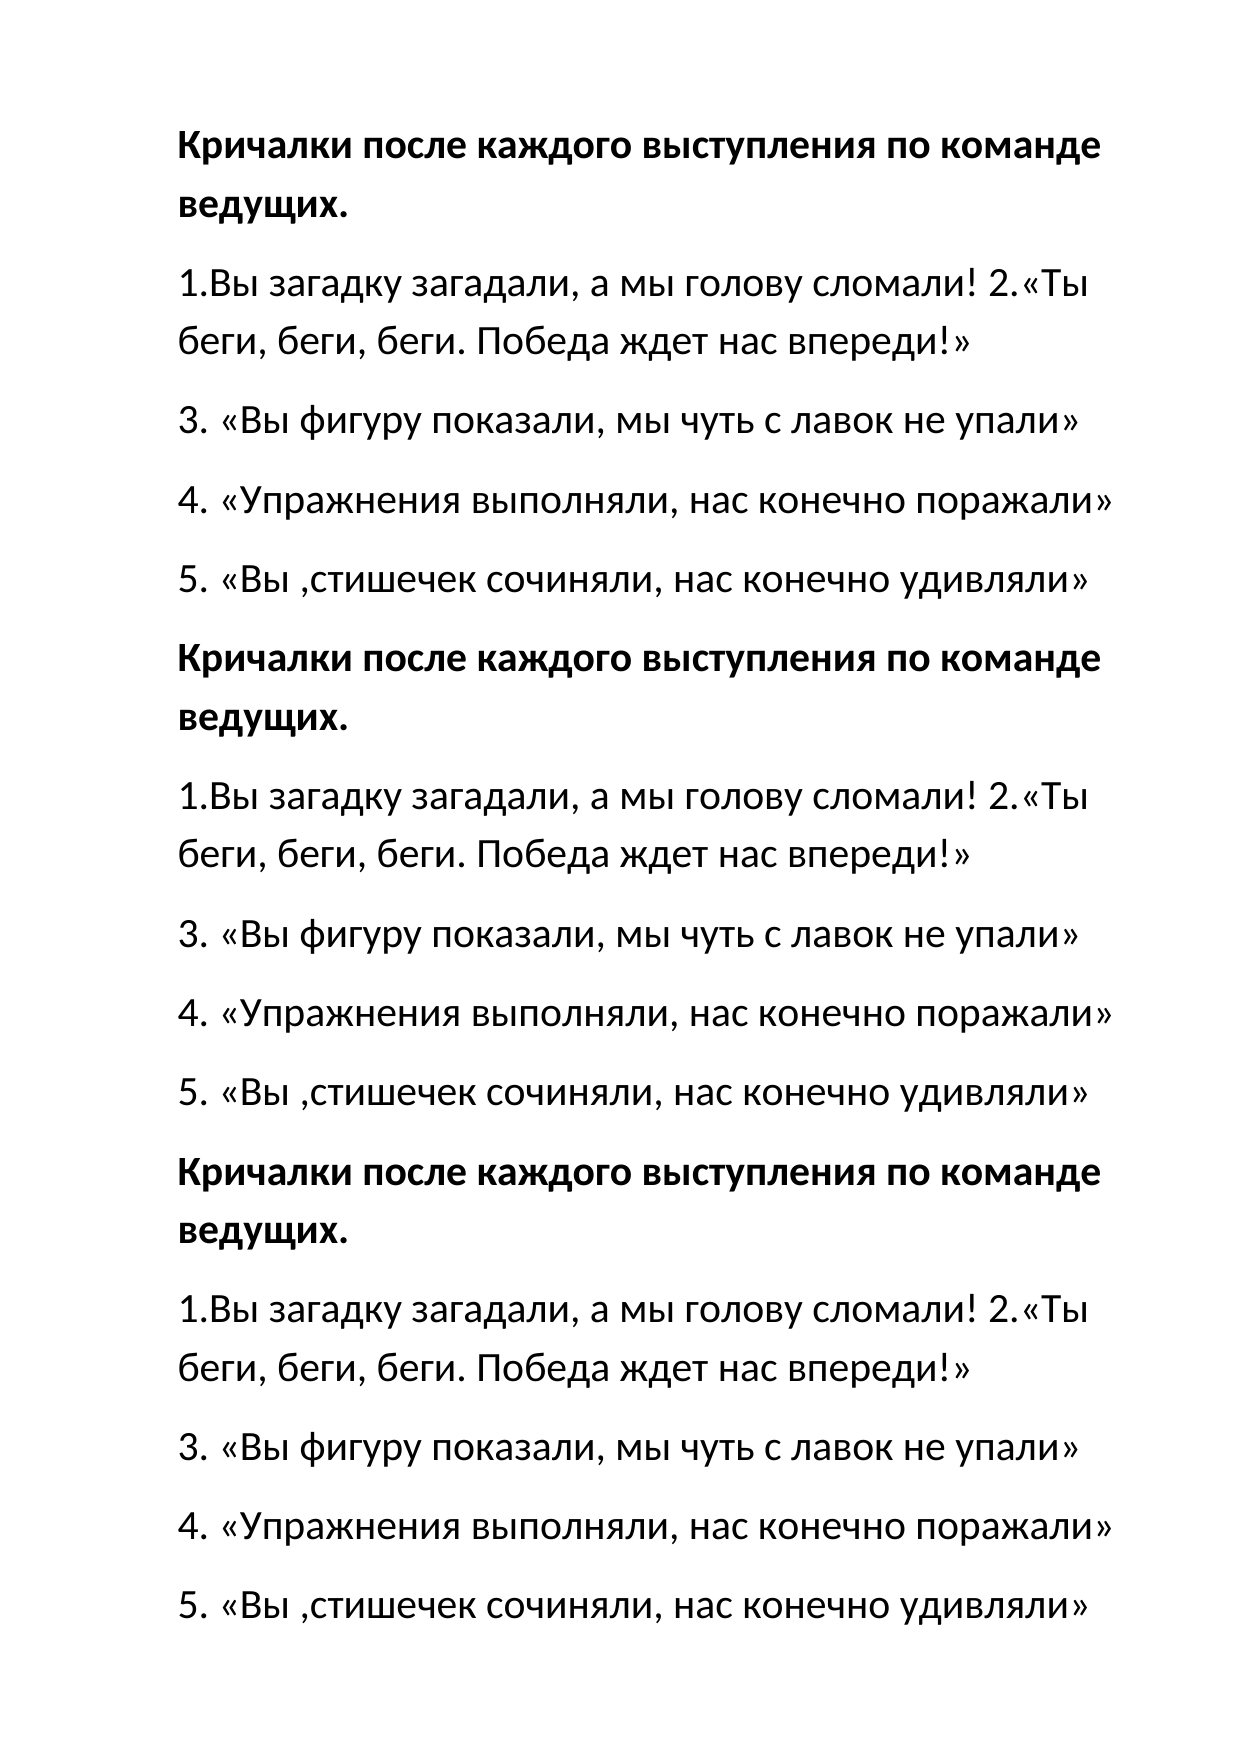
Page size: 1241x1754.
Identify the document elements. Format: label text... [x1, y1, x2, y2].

text 4. «Упражнения выполняли, нас конечно поражали» [177, 986, 1152, 1037]
text Кричалки после каждого выступления по команде ведущих. [177, 631, 1152, 741]
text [177, 1282, 1152, 1392]
text 4. «Упражнения выполняли, нас конечно поражали» [177, 1499, 1152, 1550]
text Кричалки после каждого выступления по команде ведущих. [177, 118, 1152, 227]
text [177, 393, 1152, 444]
text 5. «Вы ,стишечек сочиняли, нас конечно удивляли» [177, 1578, 1152, 1629]
text 5. «Вы ,стишечек сочиняли, нас конечно удивляли» [177, 1065, 1152, 1116]
text 3. «Вы фигуру показали, мы чуть с лавок не упали» [177, 907, 1152, 958]
text Кричалки после каждого выступления по команде ведущих. [177, 1144, 1152, 1254]
text 1.Вы загадку загадали, а мы голову сломали! 2.«Ты беги, беги, беги. Победа ждет нас впереди!» [177, 769, 1152, 878]
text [177, 256, 1152, 365]
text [177, 1420, 1152, 1471]
text 4. «Упражнения выполняли, нас конечно поражали» [177, 473, 1152, 524]
text 5. «Вы ,стишечек сочиняли, нас конечно удивляли» [177, 552, 1152, 603]
